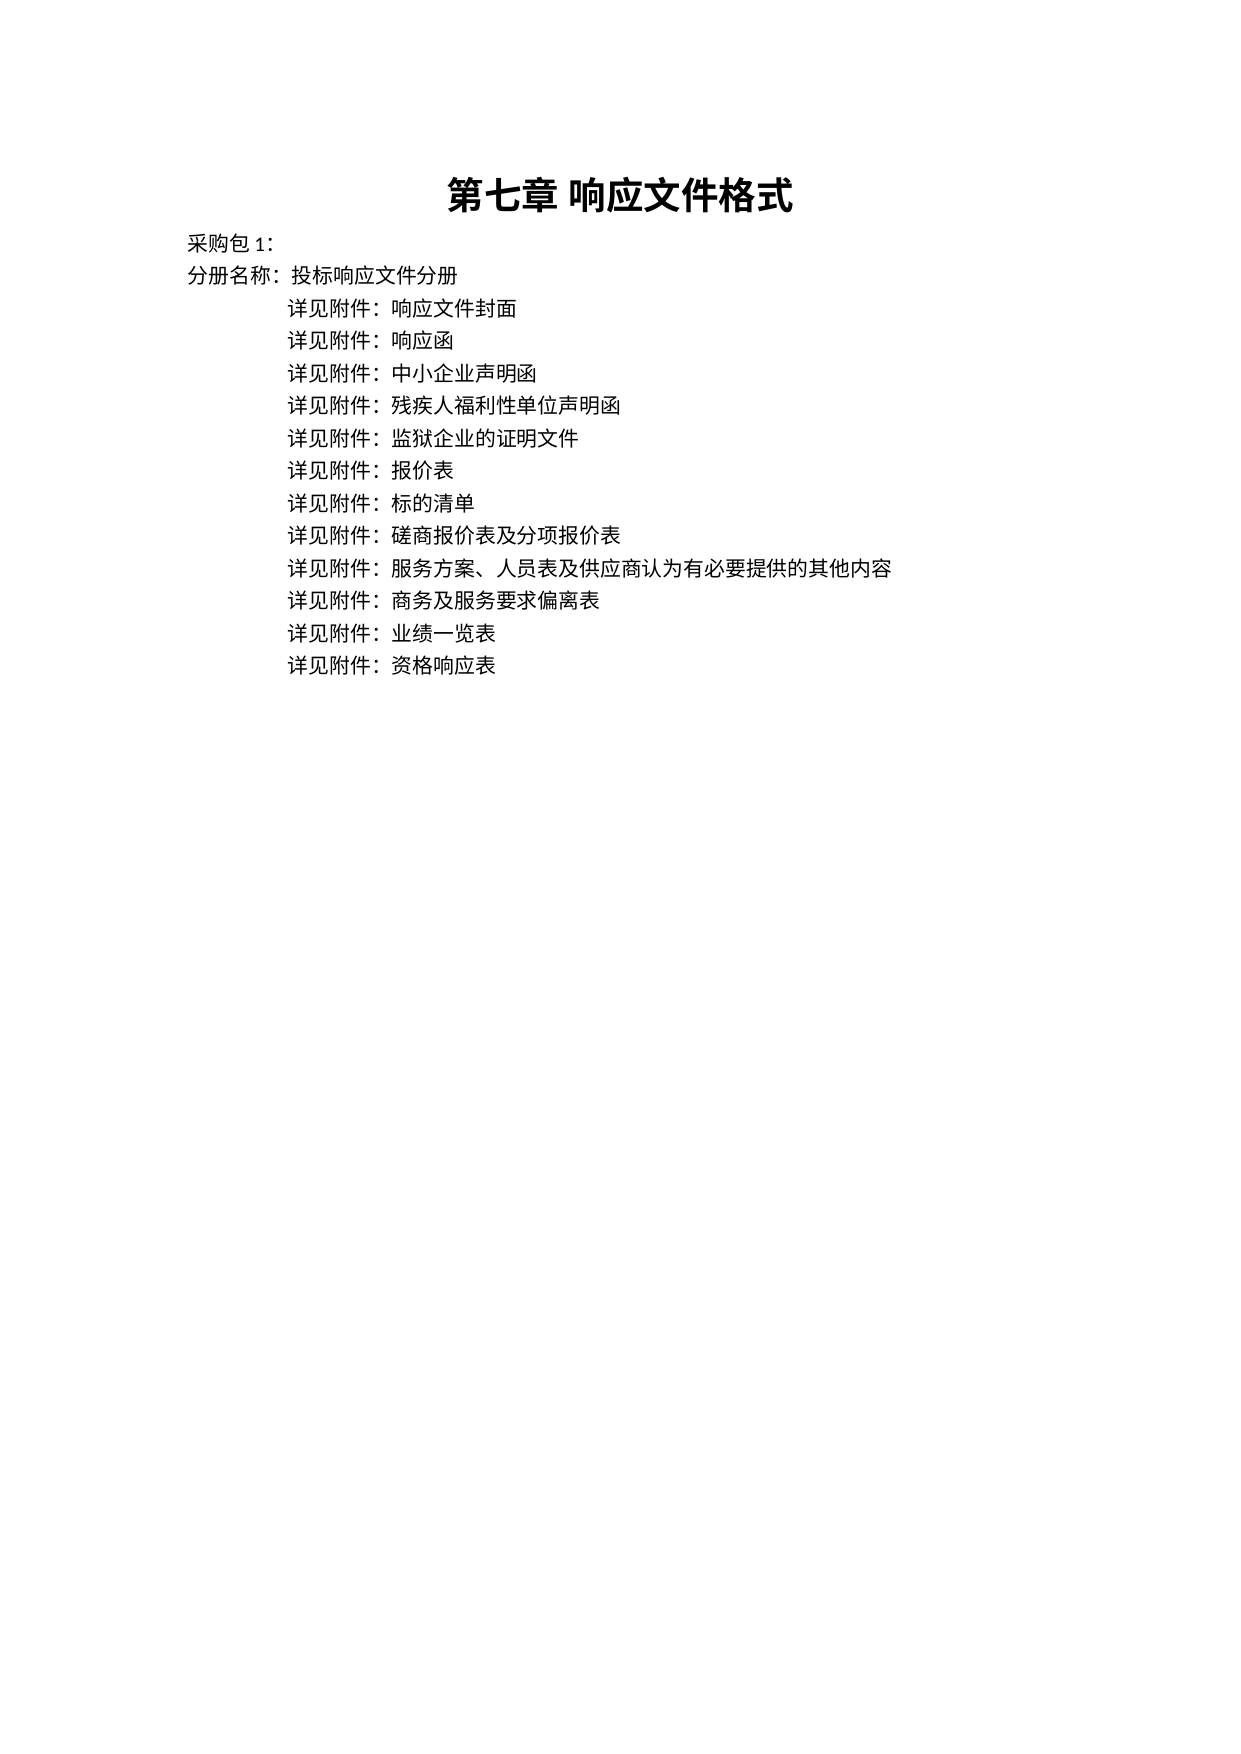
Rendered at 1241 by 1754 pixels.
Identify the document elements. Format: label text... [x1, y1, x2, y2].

text 采购包1： [187, 227, 1053, 259]
text 详见附件：业绩一览表 [187, 617, 1053, 649]
text 详见附件：响应文件封面 [187, 292, 1053, 324]
text 详见附件：资格响应表 [187, 649, 1053, 682]
text 详见附件：标的清单 [187, 487, 1053, 519]
text 详见附件：残疾人福利性单位声明函 [187, 389, 1053, 422]
text 第七章 响应文件格式 [187, 162, 1053, 227]
text 详见附件：商务及服务要求偏离表 [187, 584, 1053, 617]
text 详见附件：中小企业声明函 [187, 357, 1053, 389]
text 详见附件：响应函 [187, 324, 1053, 357]
text 详见附件：报价表 [187, 454, 1053, 487]
text 详见附件：磋商报价表及分项报价表 [187, 519, 1053, 552]
text 详见附件：服务方案、人员表及供应商认为有必要提供的其他内容 [187, 552, 1053, 584]
text 详见附件：监狱企业的证明文件 [187, 422, 1053, 454]
text 分册名称：投标响应文件分册 [187, 259, 1053, 292]
